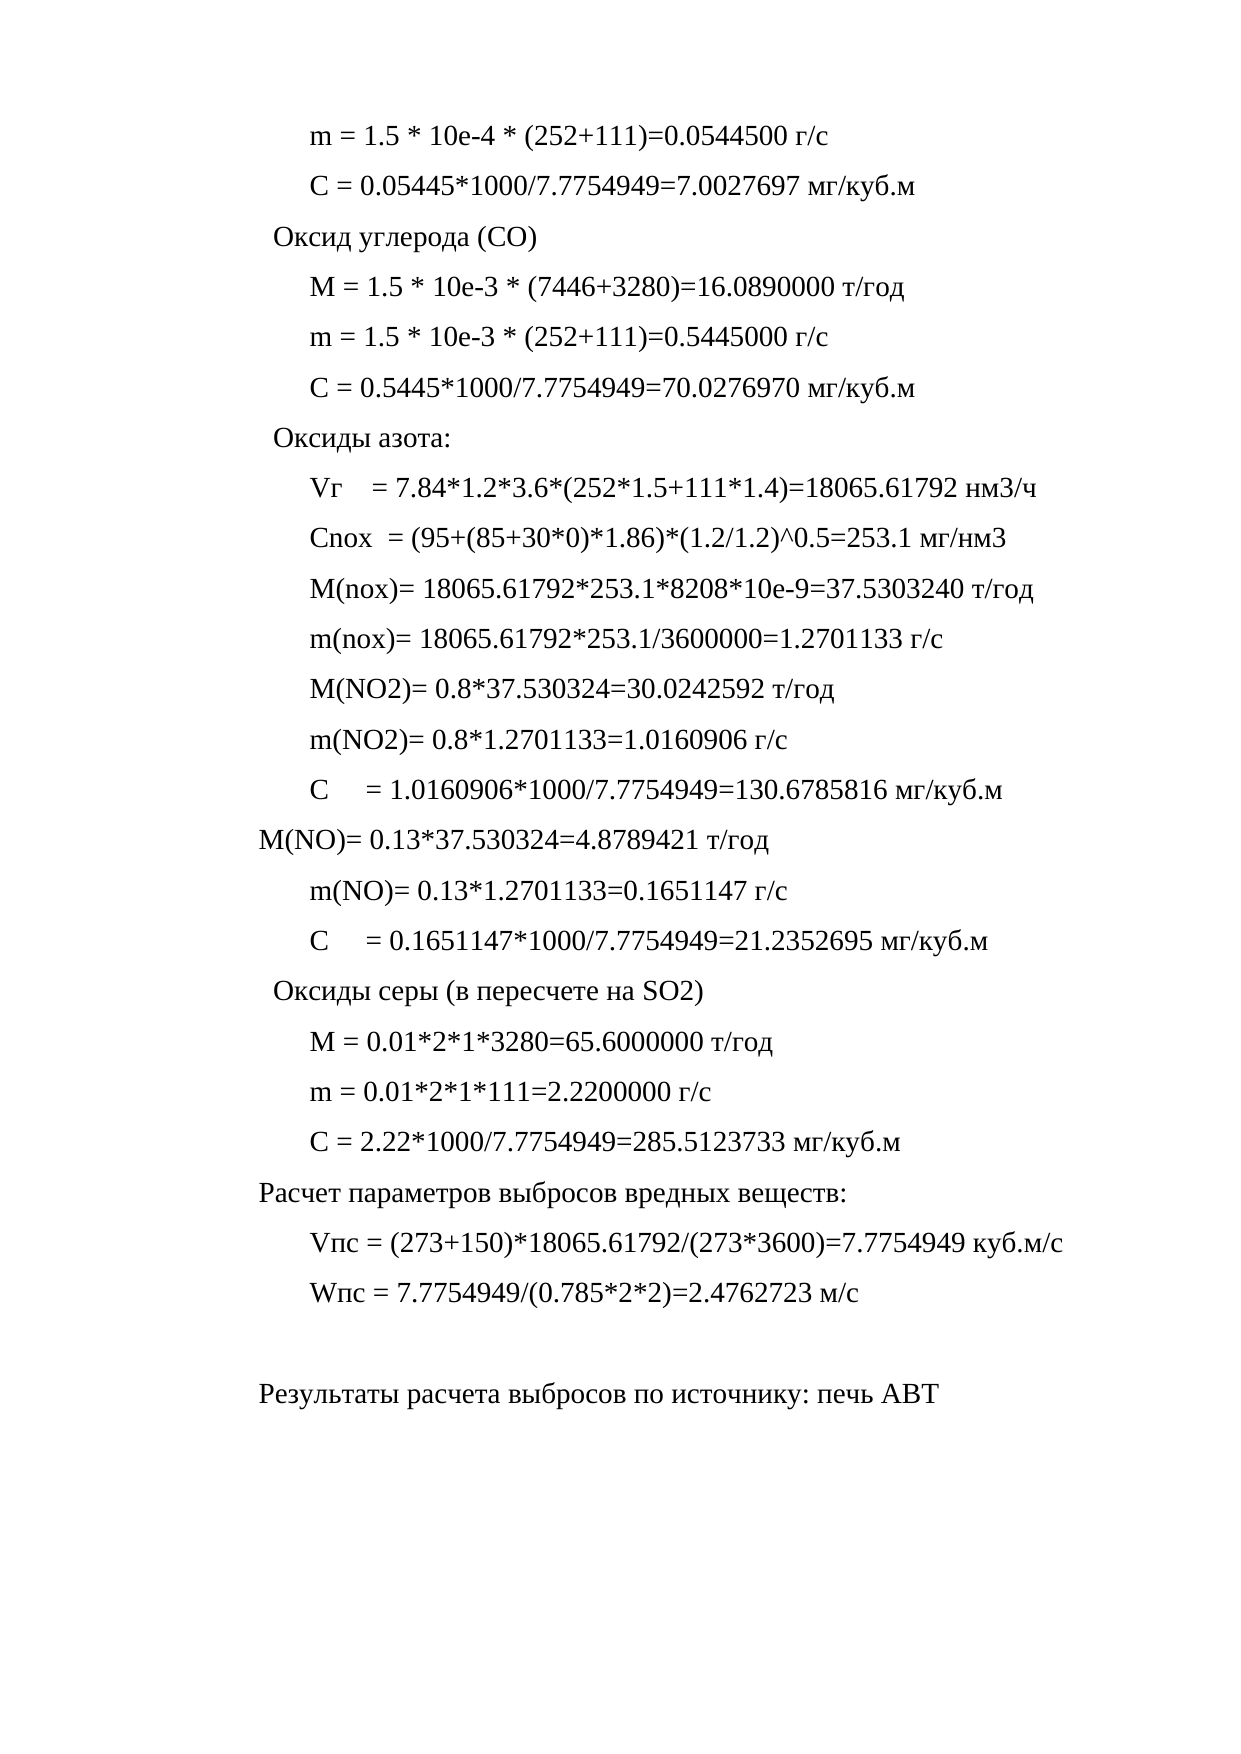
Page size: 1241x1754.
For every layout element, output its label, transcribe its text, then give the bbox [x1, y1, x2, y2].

text Оксид углерода (CO) [177, 219, 1152, 252]
text C = 1.0160906*1000/7.7754949=130.6785816 мг/куб.м [177, 772, 1152, 806]
text C = 0.05445*1000/7.7754949=7.0027697 мг/куб.м [177, 168, 1152, 202]
text M = 1.5 * 10e-3 * (7446+3280)=16.0890000 т/год [177, 269, 1152, 303]
text m(NO2)= 0.8*1.2701133=1.0160906 г/с [177, 722, 1152, 755]
text C = 0.5445*1000/7.7754949=70.0276970 мг/куб.м [177, 370, 1152, 403]
text M = 0.01*2*1*3280=65.6000000 т/год [177, 1024, 1152, 1057]
text Vпс = (273+150)*18065.61792/(273*3600)=7.7754949 куб.м/с [177, 1225, 1152, 1258]
text M(NO2)= 0.8*37.530324=30.0242592 т/год [177, 672, 1152, 705]
text Оксиды серы (в пересчете на SO2) [177, 973, 1152, 1007]
text m = 0.01*2*1*111=2.2200000 г/с [177, 1074, 1152, 1108]
text Cnox = (95+(85+30*0)*1.86)*(1.2/1.2)^0.5=253.1 мг/нм3 [177, 521, 1152, 554]
text Оксиды азота: [177, 420, 1152, 453]
text Расчет параметров выбросов вредных веществ: [177, 1175, 1152, 1208]
text m = 1.5 * 10e-4 * (252+111)=0.0544500 г/с [177, 118, 1152, 152]
text Результаты расчета выбросов по источнику: печь АВТ [177, 1376, 1152, 1409]
text C = 2.22*1000/7.7754949=285.5123733 мг/куб.м [177, 1124, 1152, 1158]
text Vг = 7.84*1.2*3.6*(252*1.5+111*1.4)=18065.61792 нм3/ч [177, 470, 1152, 504]
text C = 0.1651147*1000/7.7754949=21.2352695 мг/куб.м [177, 923, 1152, 957]
text M(NO)= 0.13*37.530324=4.8789421 т/год [177, 822, 1152, 856]
text Wпс = 7.7754949/(0.785*2*2)=2.4762723 м/с [177, 1275, 1152, 1309]
text m(nox)= 18065.61792*253.1/3600000=1.2701133 г/с [177, 621, 1152, 655]
text M(nox)= 18065.61792*253.1*8208*10е-9=37.5303240 т/год [177, 571, 1152, 604]
text m = 1.5 * 10e-3 * (252+111)=0.5445000 г/с [177, 319, 1152, 353]
text m(NO)= 0.13*1.2701133=0.1651147 г/с [177, 873, 1152, 906]
